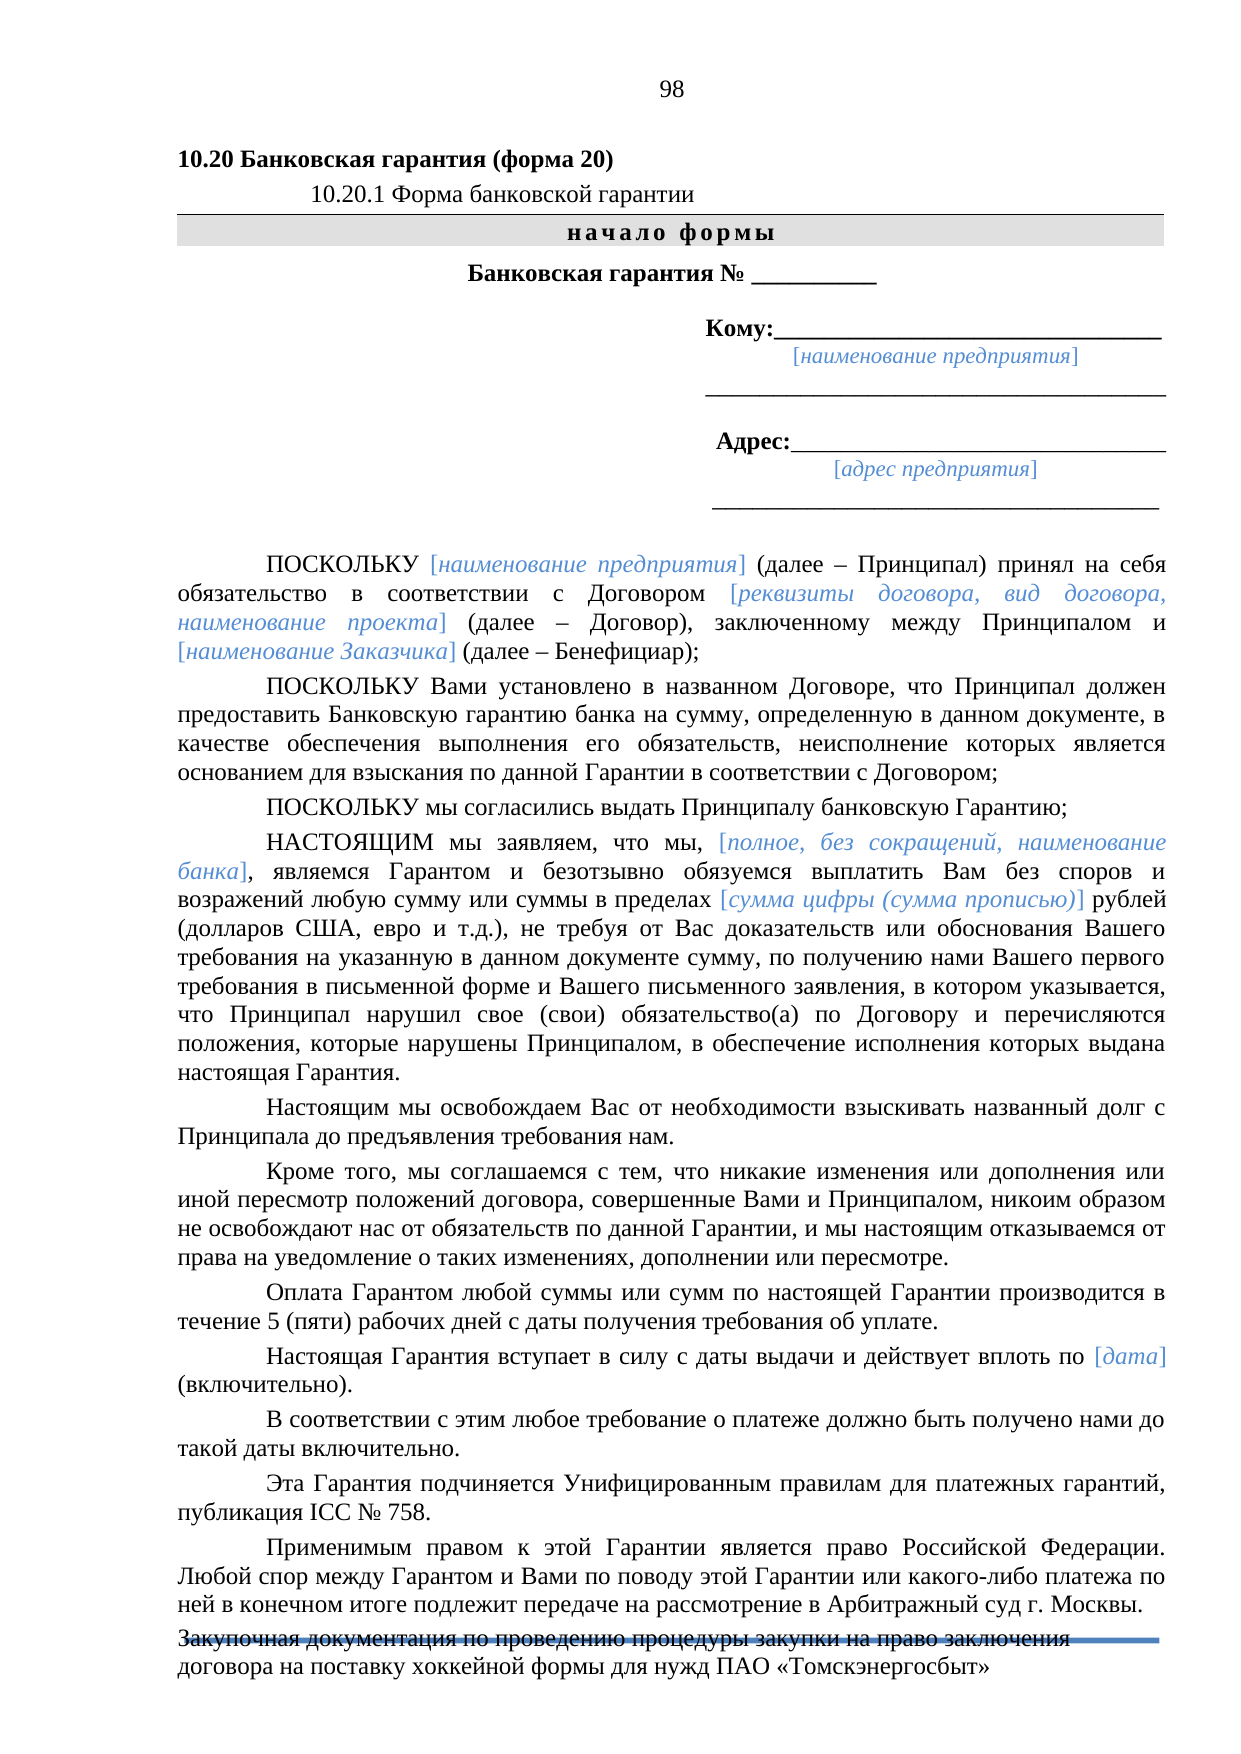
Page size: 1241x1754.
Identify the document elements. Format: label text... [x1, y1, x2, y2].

text Применимым правом к этой Гарантии является право Российской Федерации. Любой спор между Гарантом и Вами по поводу этой Гарантии или какого-либо платежа по ней в конечном итоге подлежит передаче на рассмотрение в Арбитражный суд г. Москвы. [177, 1532, 1167, 1618]
text Эта Гарантия подчиняется Унифицированным правилам для платежных гарантий, публикация ICC № 758. [177, 1468, 1167, 1526]
text ПОСКОЛЬКУ мы согласились выдать Принципалу банковскую Гарантию; [177, 792, 1167, 821]
text Оплата Гарантом любой суммы или сумм по настоящей Гарантии производится в течение 5 (пяти) рабочих дней с даты получения требования об уплате. [177, 1277, 1167, 1334]
text ПОСКОЛЬКУ [наименование предприятия] (далее – Принципал) принял на себя обязательство в соответствии с Договором [реквизиты договора, вид договора, наименование проекта] (далее – Договор), заключенному между Принципалом и [наименование Заказчика] (далее – Бенефициар); [177, 549, 1167, 664]
text 10.20 Банковская гарантия (форма 20) [177, 144, 1167, 172]
text Банковская гарантия № __________ [177, 258, 1167, 287]
text начало формы [177, 215, 1164, 246]
text 10.20.1 Форма банковской гарантии [310, 179, 1167, 207]
text НАСТОЯЩИМ мы заявляем, что мы, [полное, без сокращений, наименование банка], являемся Гарантом и безотзывно обязуемся выплатить Вам без споров и возражений любую сумму или суммы в пределах [сумма цифры (сумма прописью)] рублей (долларов США, евро и т.д.), не требуя от Вас доказательств или обоснования Вашего требования на указанную в данном документе сумму, по получению нами Вашего первого требования в письменной форме и Вашего письменного заявления, в котором указывается, что Принципал нарушил свое (свои) обязательство(а) по Договору и перечисляются положения, которые нарушены Принципалом, в обеспечение исполнения которых выдана настоящая Гарантия. [177, 827, 1167, 1086]
text ПОСКОЛЬКУ Вами установлено в названном Договоре, что Принципал должен предоставить Банковскую гарантию банка на сумму, определенную в данном документе, в качестве обеспечения выполнения его обязательств, неисполнение которых является основанием для взыскания по данной Гарантии в соответствии с Договором; [177, 671, 1167, 786]
text Настоящая Гарантия вступает в силу с даты выдачи и действует вплоть по [дата] (включительно). [177, 1341, 1167, 1398]
text Настоящим мы освобождаем Вас от необходимости взыскивать названный долг с Принципала до предъявления требования нам. [177, 1092, 1167, 1149]
text В соответствии с этим любое требование о платеже должно быть получено нами до такой даты включительно. [177, 1404, 1167, 1462]
text Кроме того, мы соглашаемся с тем, что никакие изменения или дополнения или иной пересмотр положений договора, совершенные Вами и Принципалом, никоим образом не освобождают нас от обязательств по данной Гарантии, и мы настоящим отказываемся от права на уведомление о таких изменениях, дополнении или пересмотре. [177, 1156, 1167, 1271]
table_header Кому:_______________________________ [наименование предприятия] __________________________________ Адрес:______________________________ [адрес предприятия] _________________________________ [694, 313, 1177, 512]
